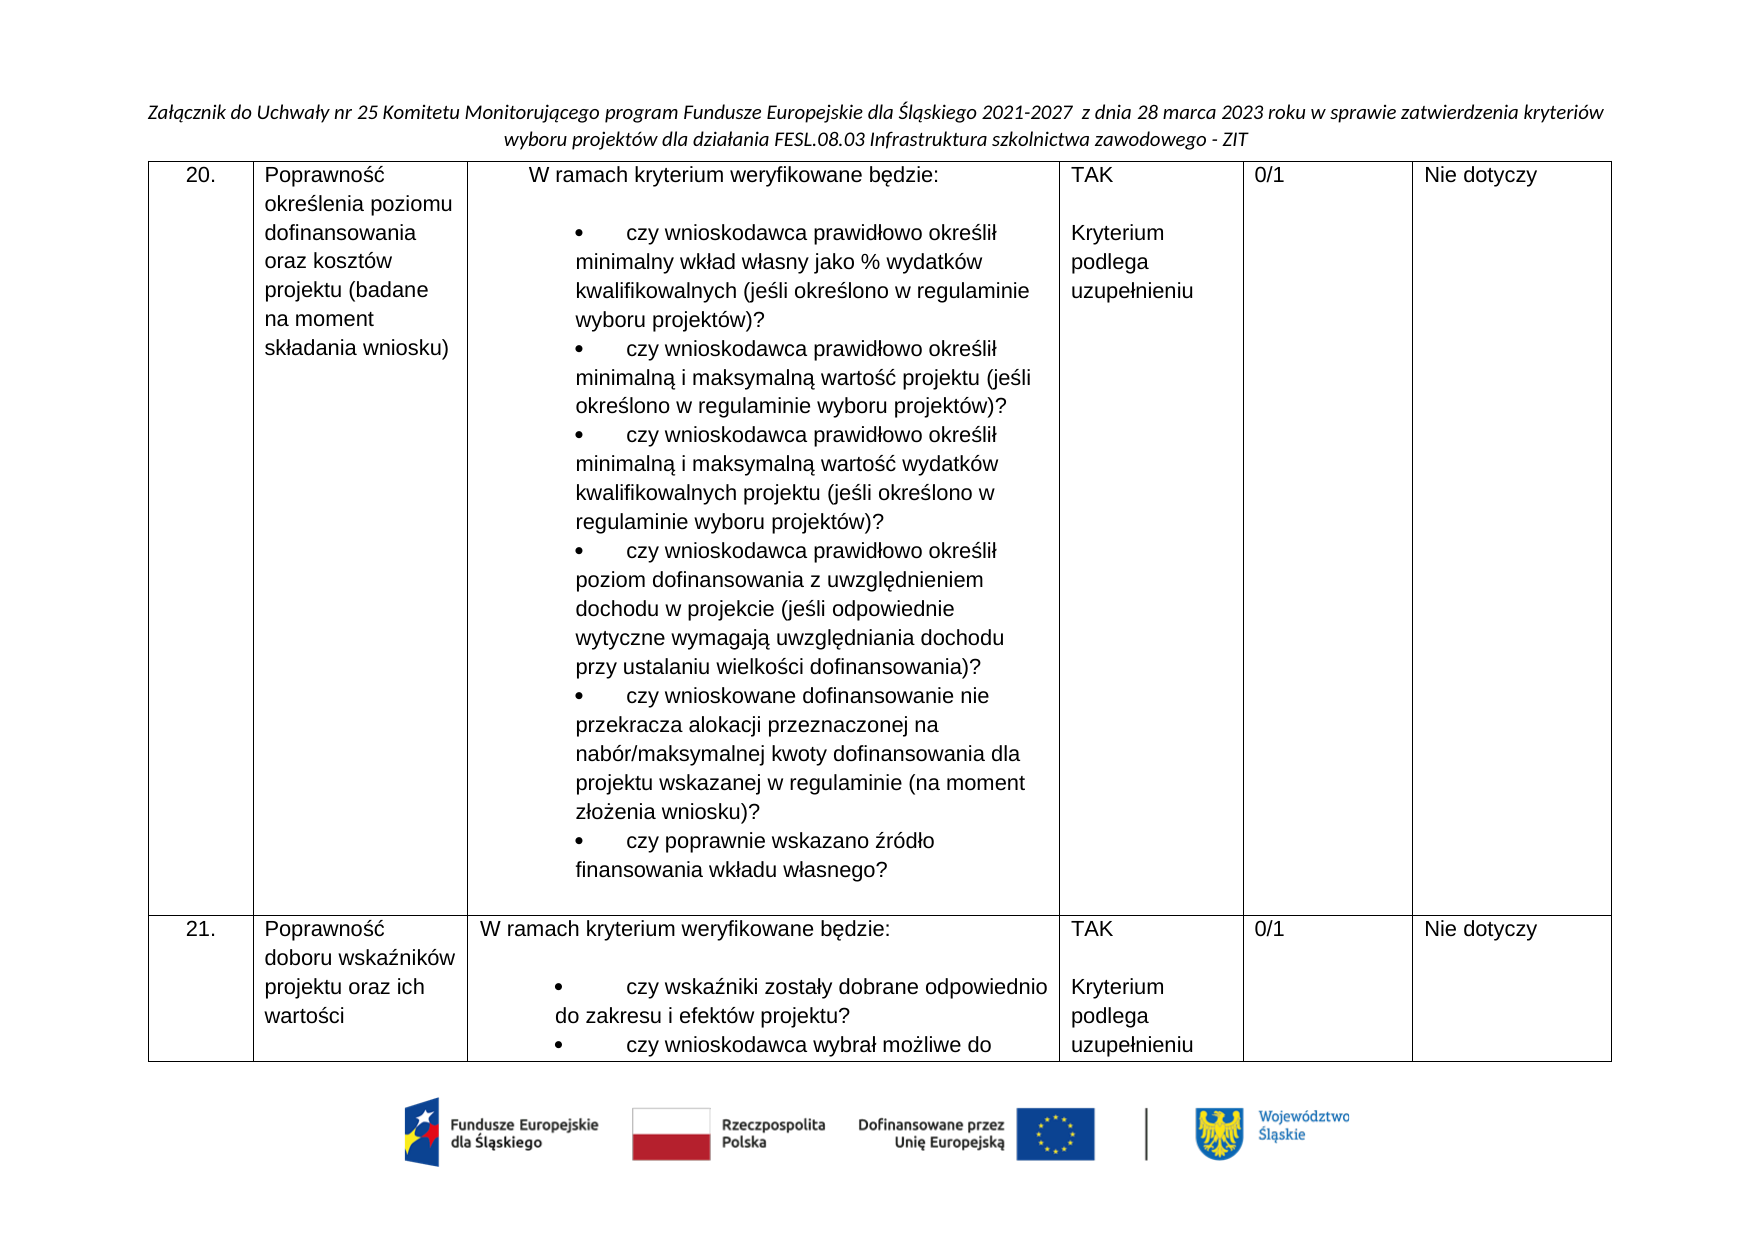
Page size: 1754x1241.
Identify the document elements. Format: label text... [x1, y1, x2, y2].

table_cell Nie dotyczy [1413, 162, 1611, 915]
table_cell W ramach kryterium weryfikowane będzie: czy wnioskodawca prawidłowo określił minimalny wkład własny jako % wydatków kwalifikowalnych (jeśli określono w regulaminie wyboru projektów)? czy wnioskodawca prawidłowo określił minimalną i maksymalną wartość projektu (jeśli określono w regulaminie wyboru projektów)? czy wnioskodawca prawidłowo określił minimalną i maksymalną wartość wydatków kwalifikowalnych projektu (jeśli określono w regulaminie wyboru projektów)? czy wnioskodawca prawidłowo określił poziom dofinansowania z uwzględnieniem dochodu w projekcie (jeśli odpowiednie wytyczne wymagają uwzględniania dochodu przy ustalaniu wielkości dofinansowania)? czy wnioskowane dofinansowanie nie przekracza alokacji przeznaczonej na nabór/maksymalnej kwoty dofinansowania dla projektu wskazanej w regulaminie (na moment złożenia wniosku)? czy poprawnie wskazano źródło finansowania wkładu własnego? [468, 162, 1059, 915]
table_cell Nie dotyczy [1413, 916, 1611, 1061]
picture [404, 1097, 1350, 1167]
table_cell [149, 916, 253, 1061]
table_cell 0/1 [1244, 162, 1412, 915]
table_cell Poprawność określenia poziomu dofinansowania oraz kosztów projektu (badane na moment składania wniosku) [254, 162, 467, 915]
table_cell Poprawność doboru wskaźników projektu oraz ich wartości [254, 916, 467, 1061]
table_cell TAK Kryterium podlega uzupełnieniu [1060, 916, 1243, 1061]
table_cell [149, 162, 253, 915]
table_cell 0/1 [1244, 916, 1412, 1061]
table_cell TAK Kryterium podlega uzupełnieniu [1060, 162, 1243, 915]
